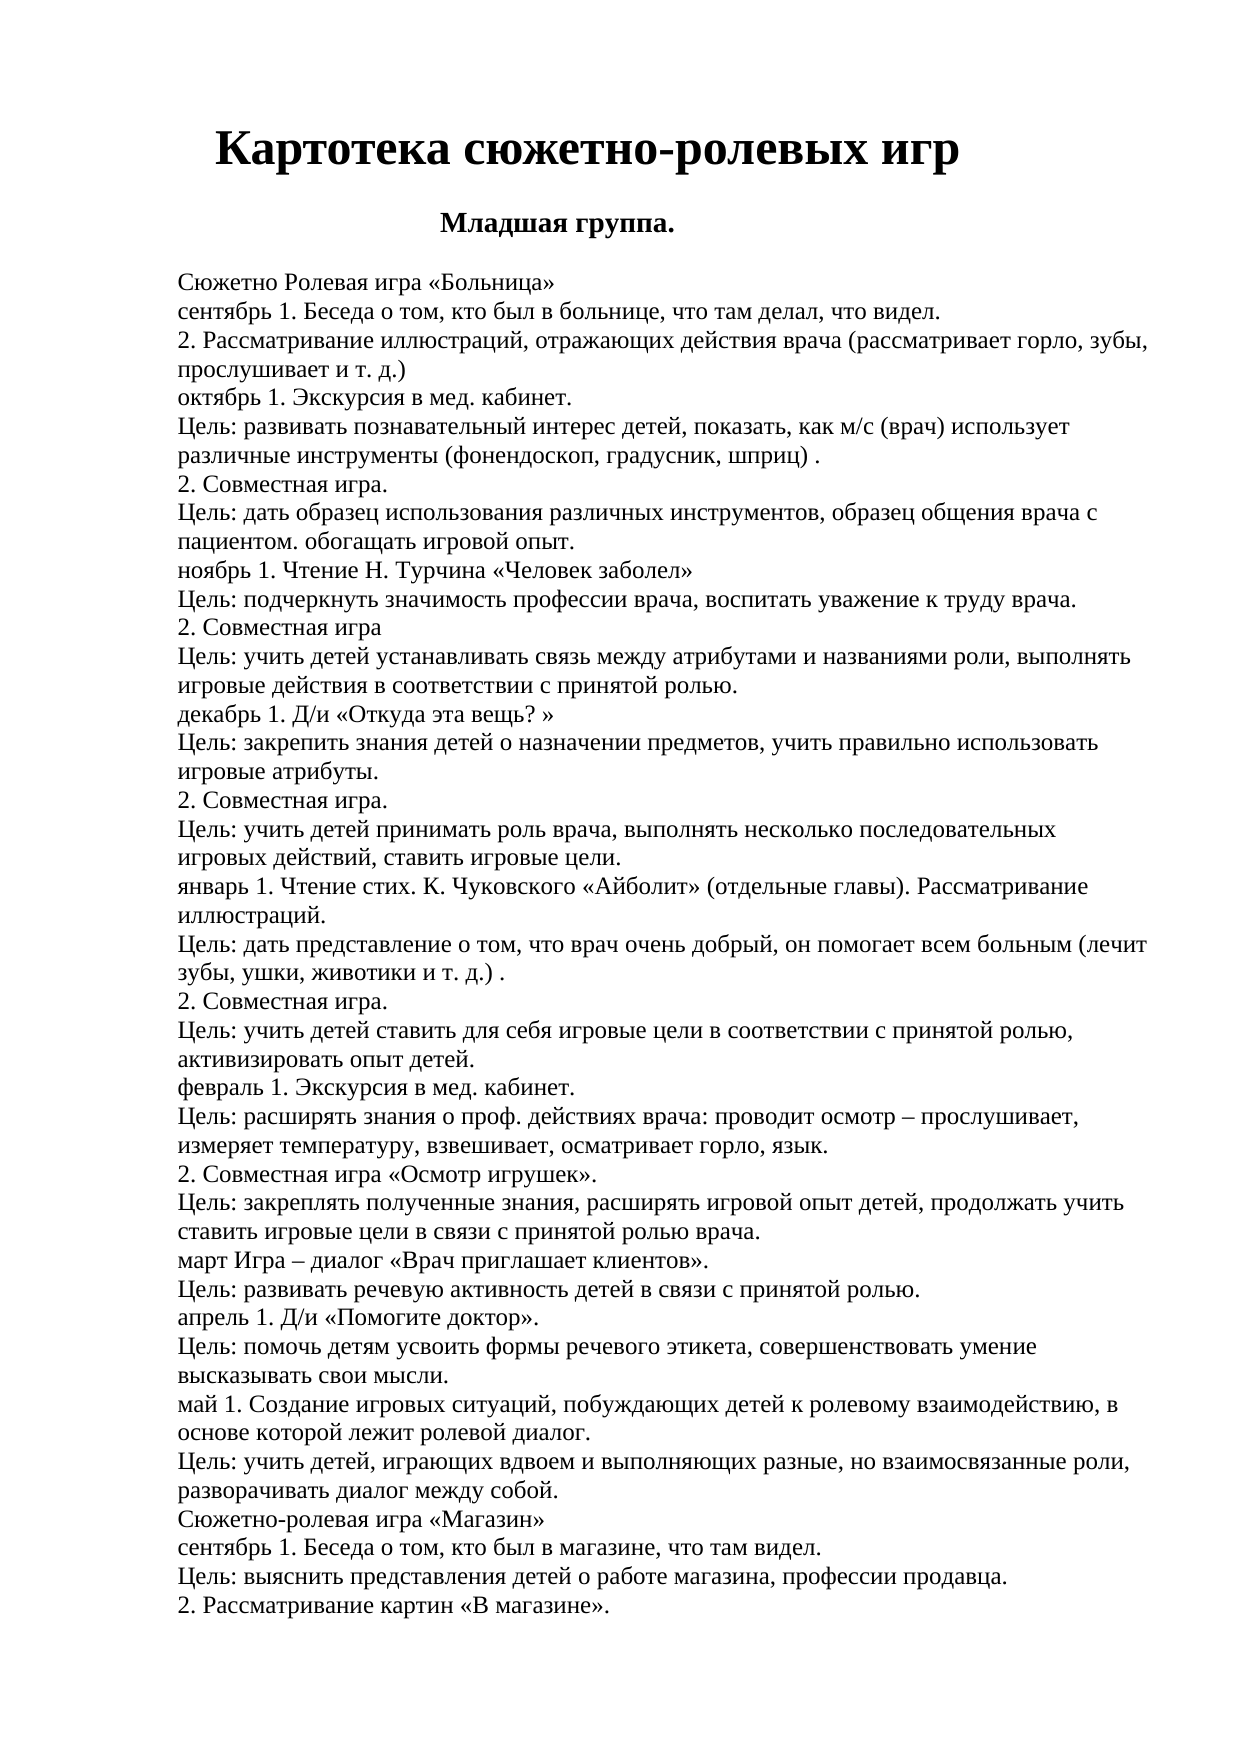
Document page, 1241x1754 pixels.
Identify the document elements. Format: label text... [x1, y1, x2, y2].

text декабрь 1. Д/и «Откуда эта вещь? » [177, 699, 1152, 727]
text 2. Совместная игра «Осмотр игрушек». [177, 1159, 1152, 1187]
text Цель: учить детей устанавливать связь между атрибутами и названиями роли, выполнять игровые действия в соответствии с принятой ролью. [177, 641, 1152, 699]
text Цель: подчеркнуть значимость профессии врача, воспитать уважение к труду врача. [177, 584, 1152, 612]
text Цель: закрепить знания детей о назначении предметов, учить правильно использовать игровые атрибуты. [177, 727, 1152, 785]
text январь 1. Чтение стих. К. Чуковского «Айболит» (отдельные главы). Рассматривание иллюстраций. [177, 871, 1152, 929]
text 2. Совместная игра [177, 612, 1152, 641]
text Младшая группа. [177, 205, 1152, 238]
text Цель: закреплять полученные знания, расширять игровой опыт детей, продолжать учить ставить игровые цели в связи с принятой ролью врача. [177, 1187, 1152, 1245]
text февраль 1. Экскурсия в мед. кабинет. [177, 1072, 1152, 1101]
text Цель: учить детей ставить для себя игровые цели в соответствии с принятой ролью, активизировать опыт детей. [177, 1015, 1152, 1072]
text Цель: учить детей, играющих вдвоем и выполняющих разные, но взаимосвязанные роли, разворачивать диалог между собой. [177, 1446, 1152, 1504]
text сентябрь 1. Беседа о том, кто был в больнице, что там делал, что видел. [177, 296, 1152, 325]
text Картотека сюжетно-ролевых игр [177, 118, 1152, 176]
text Сюжетно Ролевая игра «Больница» [177, 267, 1152, 296]
text Цель: помочь детям усвоить формы речевого этикета, совершенствовать умение высказывать свои мысли. [177, 1331, 1152, 1389]
text 2. Совместная игра. [177, 469, 1152, 497]
text Сюжетно-ролевая игра «Магазин» [177, 1504, 1152, 1532]
text Цель: развивать познавательный интерес детей, показать, как м/с (врач) использует различные инструменты (фонендоскоп, градусник, шприц) . [177, 411, 1152, 469]
text октябрь 1. Экскурсия в мед. кабинет. [177, 382, 1152, 411]
text 2. Рассматривание картин «В магазине». [177, 1590, 1152, 1619]
text сентябрь 1. Беседа о том, кто был в магазине, что там видел. [177, 1532, 1152, 1561]
text Цель: учить детей принимать роль врача, выполнять несколько последовательных игровых действий, ставить игровые цели. [177, 814, 1152, 871]
text Цель: дать представление о том, что врач очень добрый, он помогает всем больным (лечит зубы, ушки, животики и т. д.) . [177, 929, 1152, 986]
text Цель: дать образец использования различных инструментов, образец общения врача с пациентом. обогащать игровой опыт. [177, 497, 1152, 555]
text 2. Совместная игра. [177, 986, 1152, 1015]
text Цель: расширять знания о проф. действиях врача: проводит осмотр – прослушивает, измеряет температуру, взвешивает, осматривает горло, язык. [177, 1101, 1152, 1159]
text март Игра – диалог «Врач приглашает клиентов». [177, 1245, 1152, 1274]
text Цель: выяснить представления детей о работе магазина, профессии продавца. [177, 1561, 1152, 1590]
text апрель 1. Д/и «Помогите доктор». [177, 1302, 1152, 1331]
text ноябрь 1. Чтение Н. Турчина «Человек заболел» [177, 555, 1152, 584]
text Цель: развивать речевую активность детей в связи с принятой ролью. [177, 1274, 1152, 1302]
text май 1. Создание игровых ситуаций, побуждающих детей к ролевому взаимодействию, в основе которой лежит ролевой диалог. [177, 1389, 1152, 1446]
text 2. Рассматривание иллюстраций, отражающих действия врача (рассматривает горло, зубы, прослушивает и т. д.) [177, 325, 1152, 382]
text 2. Совместная игра. [177, 785, 1152, 814]
